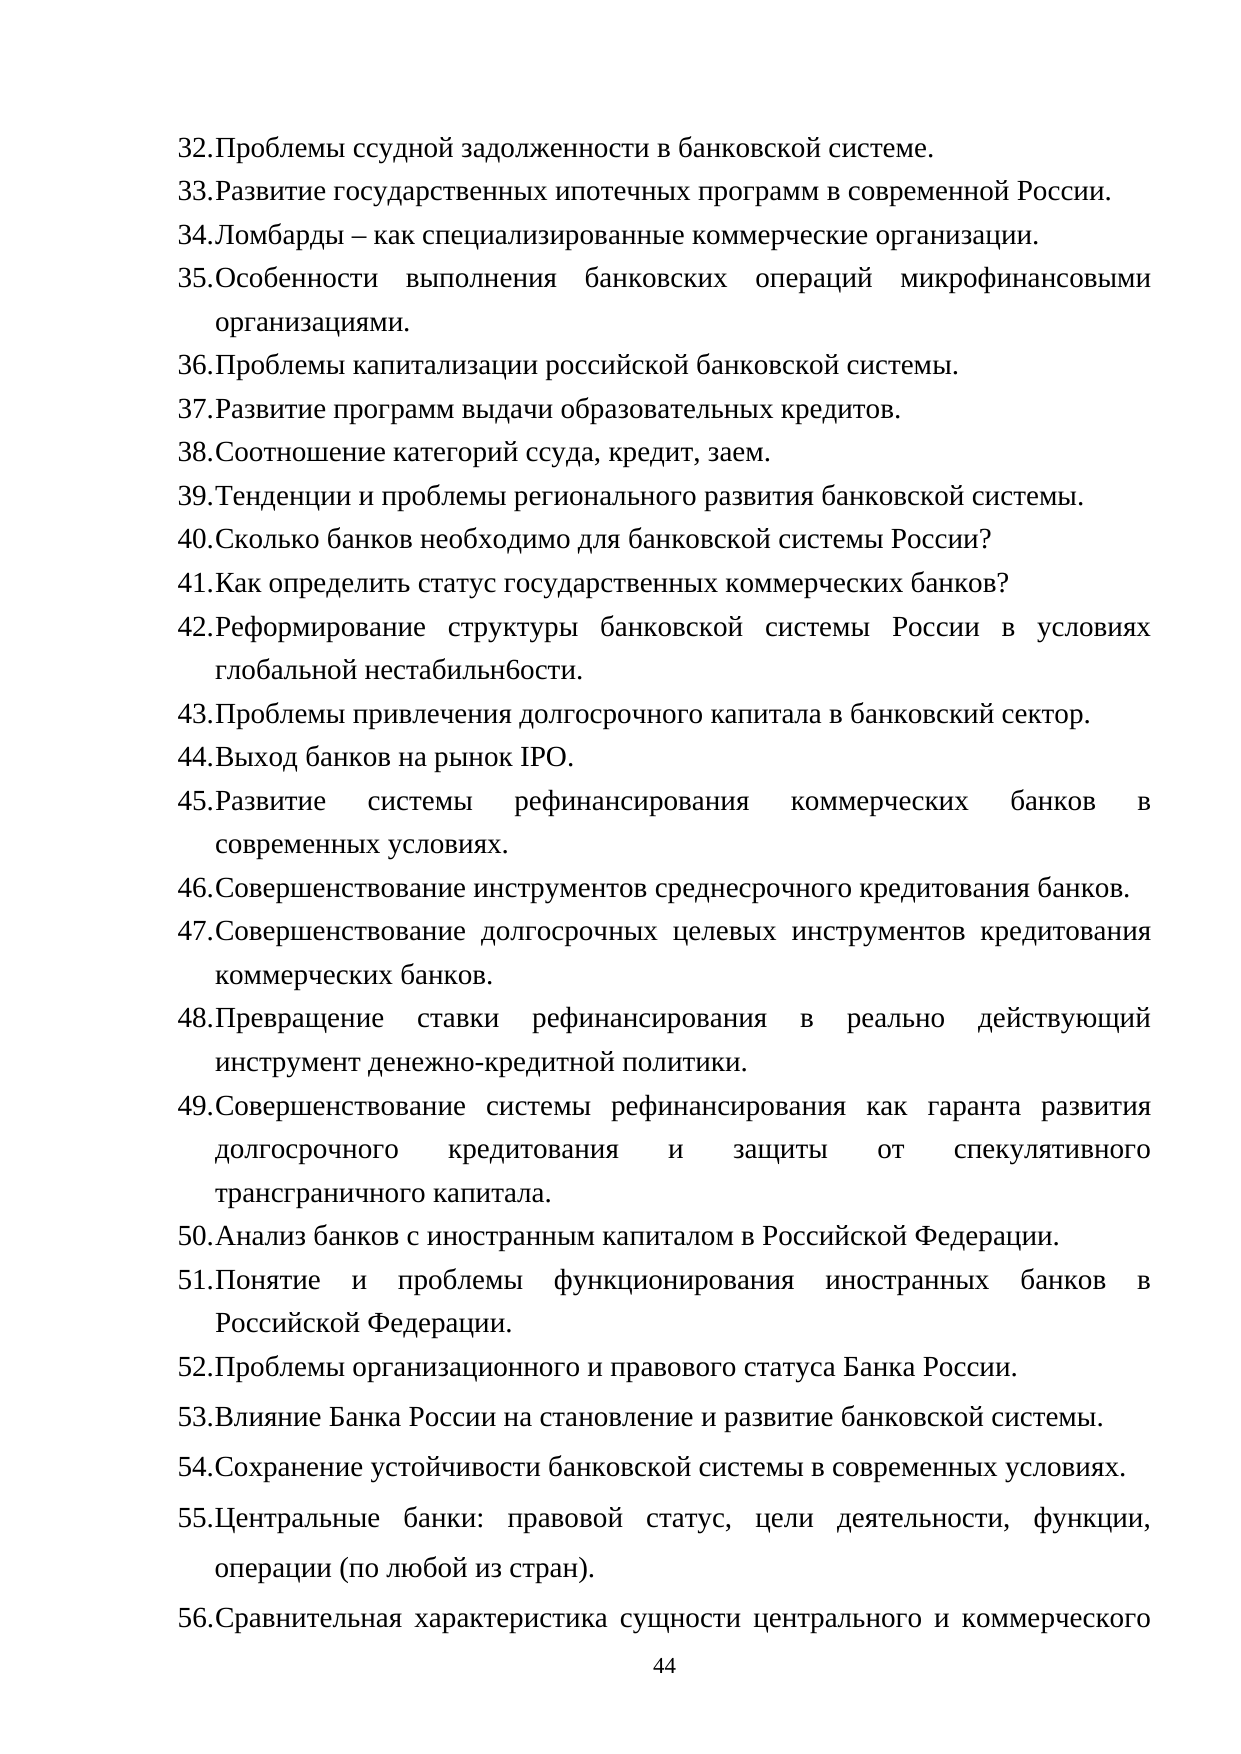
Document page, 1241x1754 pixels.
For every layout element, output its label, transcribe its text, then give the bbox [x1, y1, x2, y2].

list Особенности выполнения банковских операций микрофинансовыми организациями. [177, 260, 1152, 337]
list Проблемы капитализации российской банковской системы. [177, 347, 1152, 381]
list Анализ банков с иностранным капиталом в Российской Федерации. [177, 1218, 1152, 1252]
list Превращение ставки рефинансирования в реально действующий инструмент денежно-кредитной политики. [177, 1001, 1152, 1078]
list Влияние Банка России на становление и развитие банковской системы. [177, 1399, 1152, 1433]
list Центральные банки: правовой статус, цели деятельности, функции, операции (по любой из стран). [177, 1500, 1152, 1584]
list Сохранение устойчивости банковской системы в современных условиях. [177, 1449, 1152, 1483]
list Реформирование структуры банковской системы России в условиях глобальной нестабильн6ости. [177, 609, 1152, 686]
list Совершенствование инструментов среднесрочного кредитования банков. [177, 870, 1152, 903]
list Сколько банков необходимо для банковской системы России? [177, 522, 1152, 555]
list Совершенствование долгосрочных целевых инструментов кредитования коммерческих банков. [177, 913, 1152, 991]
list Тенденции и проблемы регионального развития банковской системы. [177, 478, 1152, 512]
list Выход банков на рынок IPO. [177, 739, 1152, 773]
list Понятие и проблемы функционирования иностранных банков в Российской Федерации. [177, 1262, 1152, 1339]
list Как определить статус государственных коммерческих банков? [177, 565, 1152, 599]
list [177, 1601, 1152, 1634]
list Развитие государственных ипотечных программ в современной России. [177, 173, 1152, 207]
list Ломбарды – как специализированные коммерческие организации. [177, 217, 1152, 250]
list Соотношение категорий ссуда, кредит, заем. [177, 434, 1152, 468]
list Развитие системы рефинансирования коммерческих банков в современных условиях. [177, 783, 1152, 860]
list Проблемы привлечения долгосрочного капитала в банковский сектор. [177, 696, 1152, 729]
list Развитие программ выдачи образовательных кредитов. [177, 391, 1152, 424]
list Совершенствование системы рефинансирования как гаранта развития долгосрочного кредитования и защиты от спекулятивного трансграничного капитала. [177, 1088, 1152, 1208]
list Проблемы организационного и правового статуса Банка России. [177, 1349, 1152, 1382]
list Проблемы ссудной задолженности в банковской системе. [177, 130, 1152, 163]
